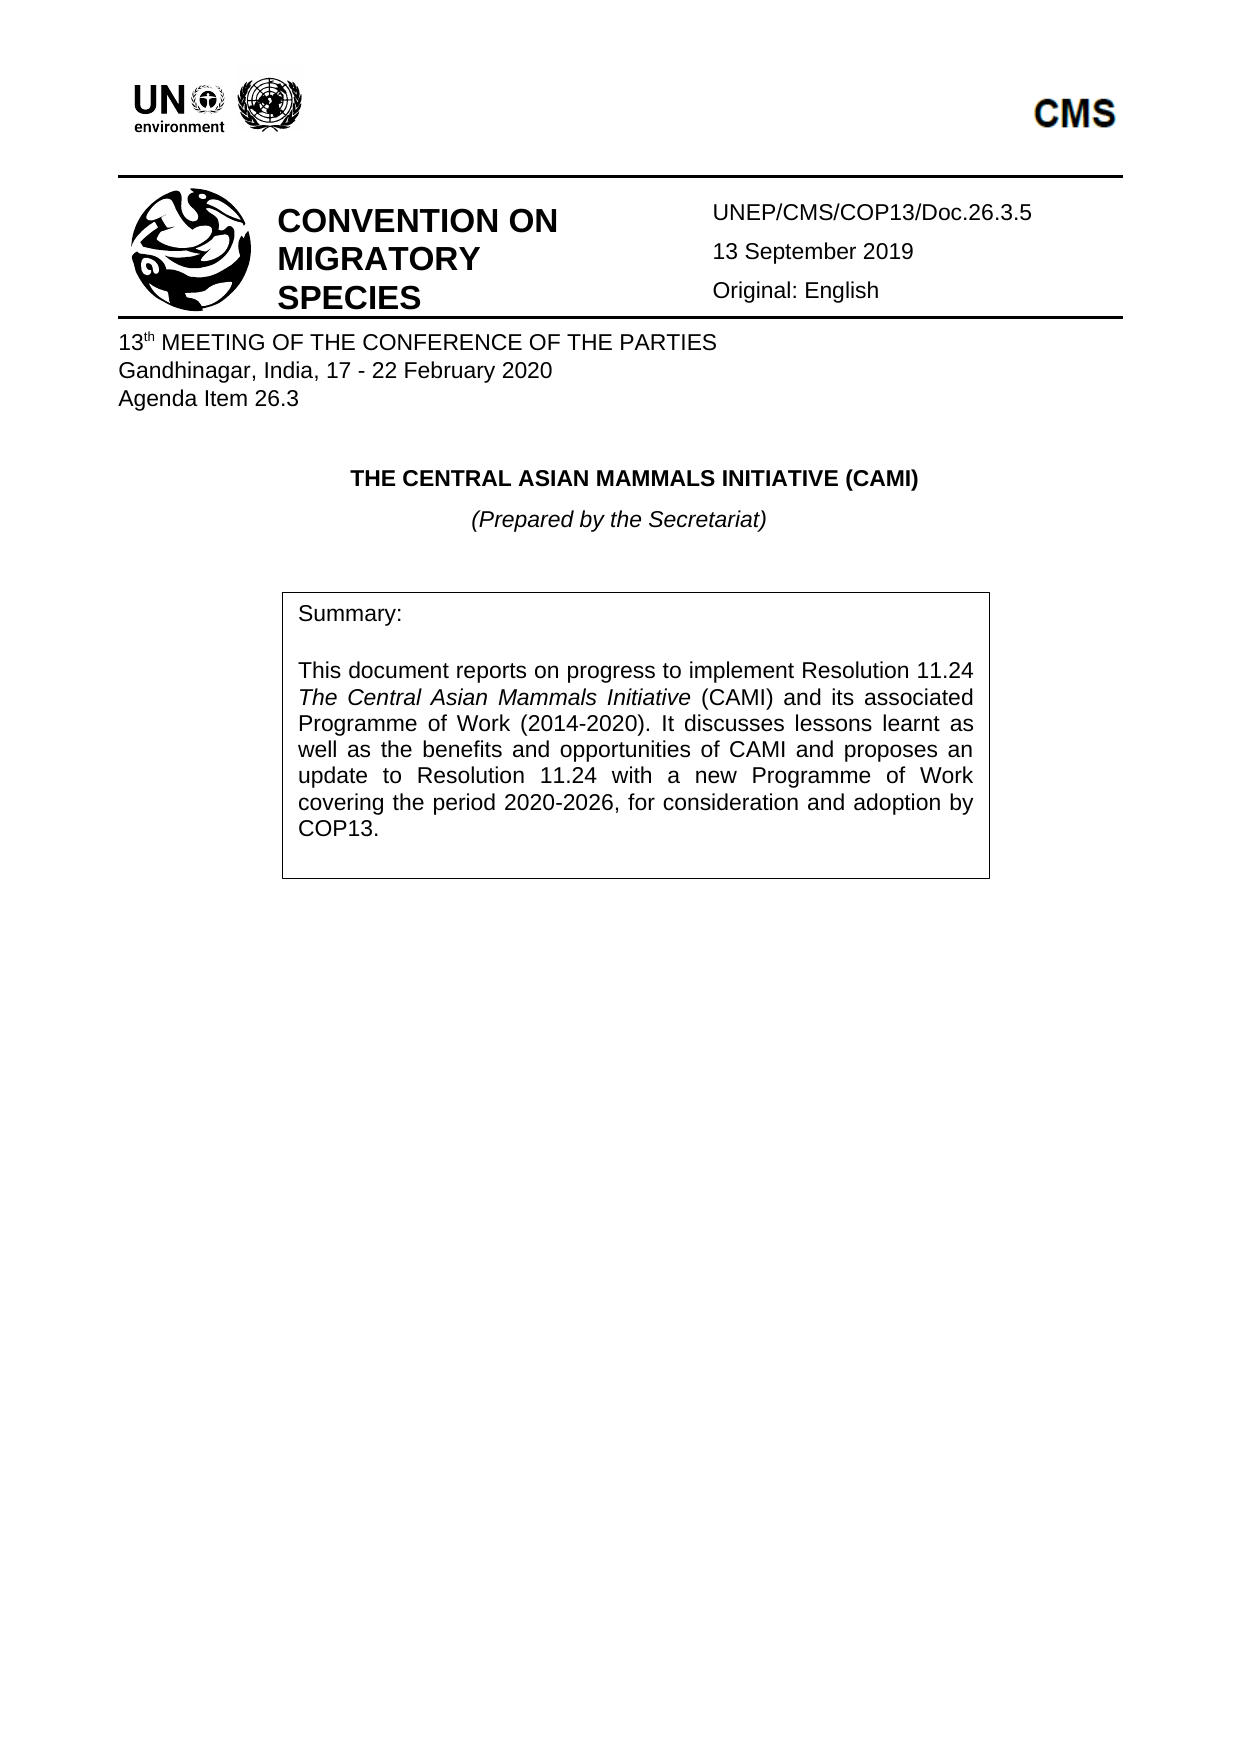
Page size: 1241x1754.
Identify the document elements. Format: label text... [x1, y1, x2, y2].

text THE CENTRAL ASIAN MAMMALS INITIATIVE (CAMI) [109, 466, 1160, 492]
table_header CONVENTION ON MIGRATORY SPECIES [277, 178, 701, 316]
picture [1032, 92, 1121, 136]
text Agenda Item 26.3 [118, 385, 1122, 411]
text (Prepared by the Secretariat) [118, 506, 1122, 532]
text 13th MEETING OF THE CONFERENCE OF THE PARTIES [118, 329, 1122, 355]
text Gandhinagar, India, 17 - 22 February 2020 [118, 357, 1122, 383]
table_header [118, 178, 277, 316]
table_header UNEP/CMS/COP13/Doc.26.3.5 13 September 2019 Original: English [701, 178, 1123, 316]
picture [127, 78, 228, 138]
